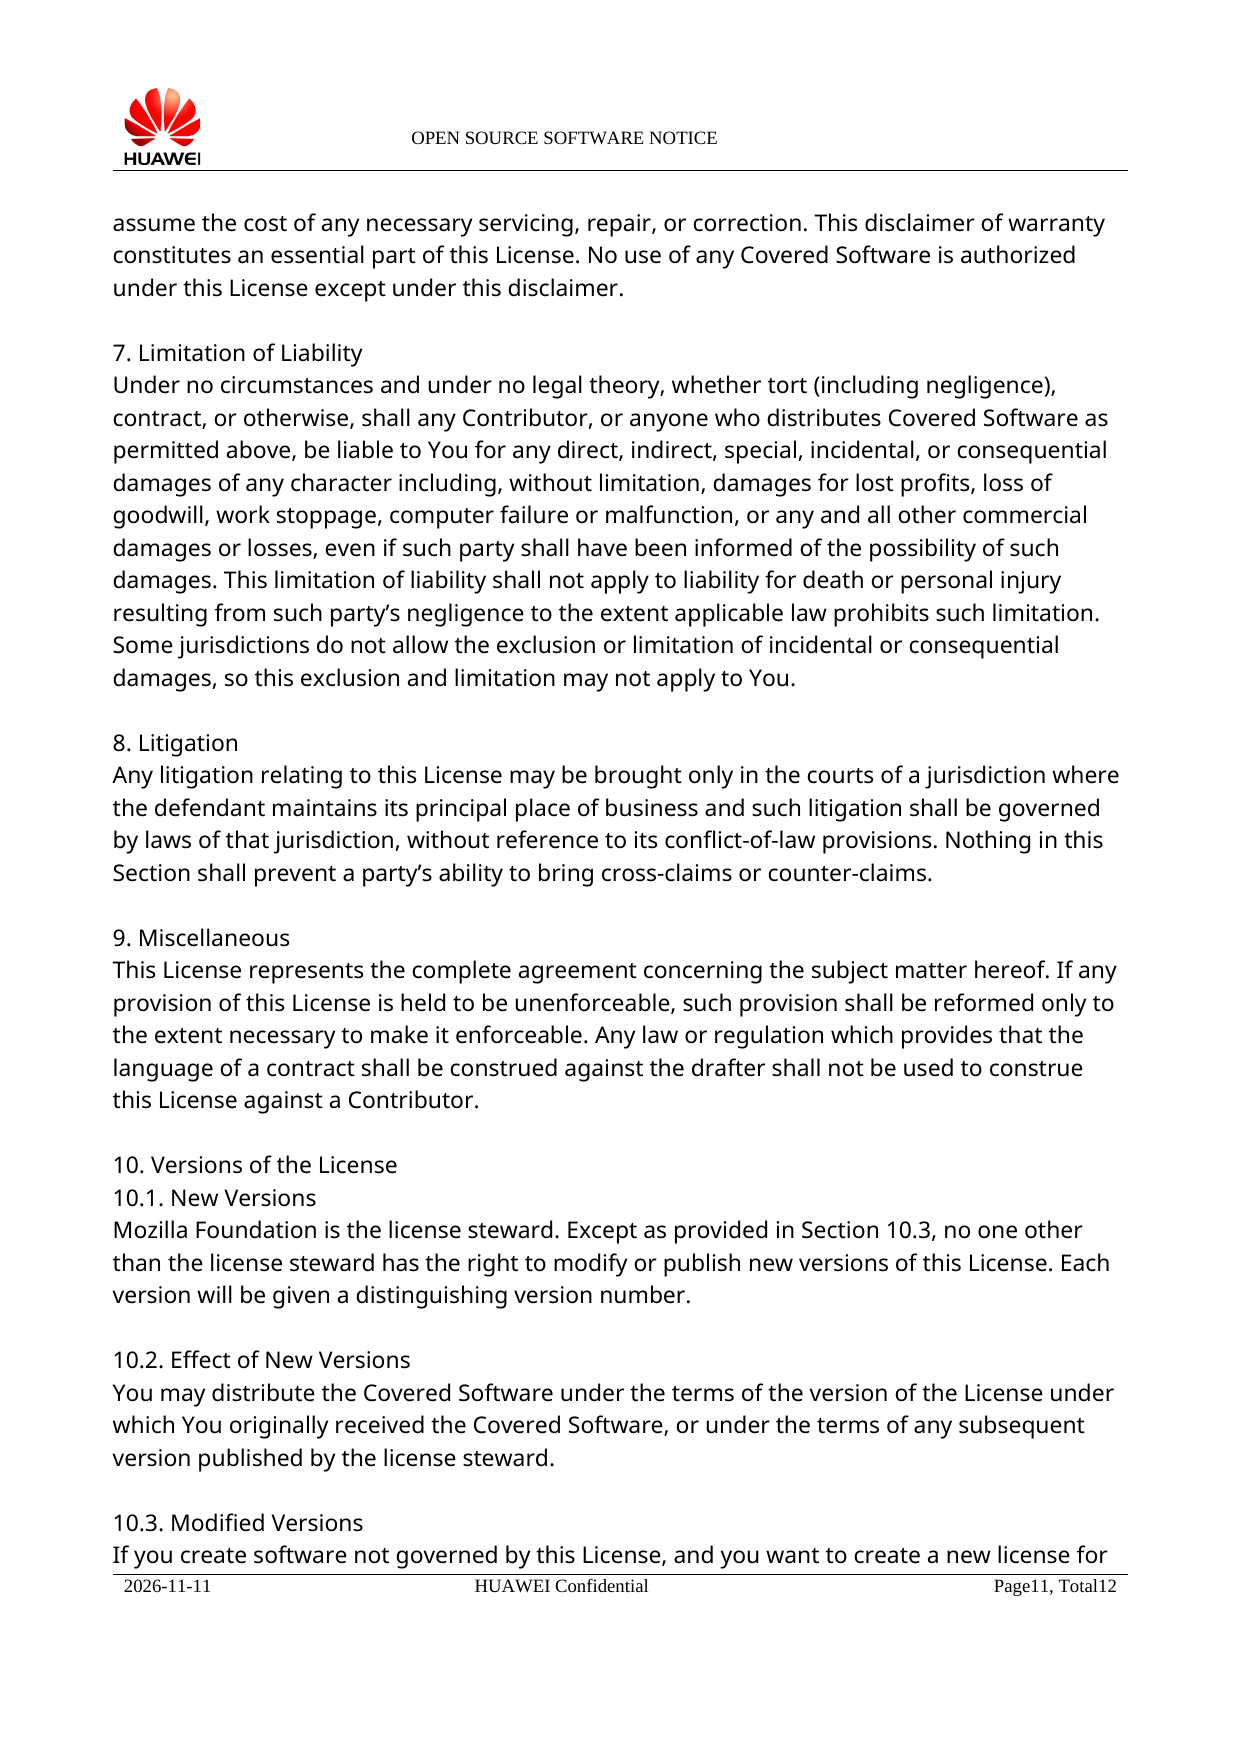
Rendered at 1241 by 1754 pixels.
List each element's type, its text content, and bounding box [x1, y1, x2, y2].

text Any litigation relating to this License may be brought only in the courts of a jurisdiction where the defendant maintains its principal place of business and such litigation shall be governed by laws of that jurisdiction, without reference to its conflict-of-law provisions. Nothing in this Section shall prevent a party’s ability to bring cross-claims or counter-claims. [112, 759, 1128, 889]
text 9. Miscellaneous [112, 921, 1128, 954]
text 8. Litigation [112, 726, 1128, 759]
text 7. Limitation of Liability [112, 336, 1128, 369]
text Under no circumstances and under no legal theory, whether tort (including negligence), contract, or otherwise, shall any Contributor, or anyone who distributes Covered Software as permitted above, be liable to You for any direct, indirect, special, incidental, or consequential damages of any character including, without limitation, damages for lost profits, loss of goodwill, work stoppage, computer failure or malfunction, or any and all other commercial damages or losses, even if such party shall have been informed of the possibility of such damages. This limitation of liability shall not apply to liability for death or personal injury resulting from such party’s negligence to the extent applicable law prohibits such limitation. Some jurisdictions do not allow the exclusion or limitation of incidental or consequential damages, so this exclusion and limitation may not apply to You. [112, 369, 1128, 694]
text 10.1. New Versions [112, 1181, 1128, 1214]
text This License represents the complete agreement concerning the subject matter hereof. If any provision of this License is held to be unenforceable, such provision shall be reformed only to the extent necessary to make it enforceable. Any law or regulation which provides that the language of a contract shall be construed against the drafter shall not be used to construe this License against a Contributor. [112, 954, 1128, 1116]
text 10.3. Modified Versions [112, 1506, 1128, 1539]
text 10.2. Effect of New Versions [112, 1344, 1128, 1376]
text 10. Versions of the License [112, 1149, 1128, 1181]
picture [124, 88, 201, 165]
text Mozilla Foundation is the license steward. Except as provided in Section 10.3, no one other than the license steward has the right to modify or publish new versions of this License. Each version will be given a distinguishing version number. [112, 1214, 1128, 1311]
text You may distribute the Covered Software under the terms of the version of the License under which You originally received the Covered Software, or under the terms of any subsequent version published by the license steward. [112, 1376, 1128, 1474]
